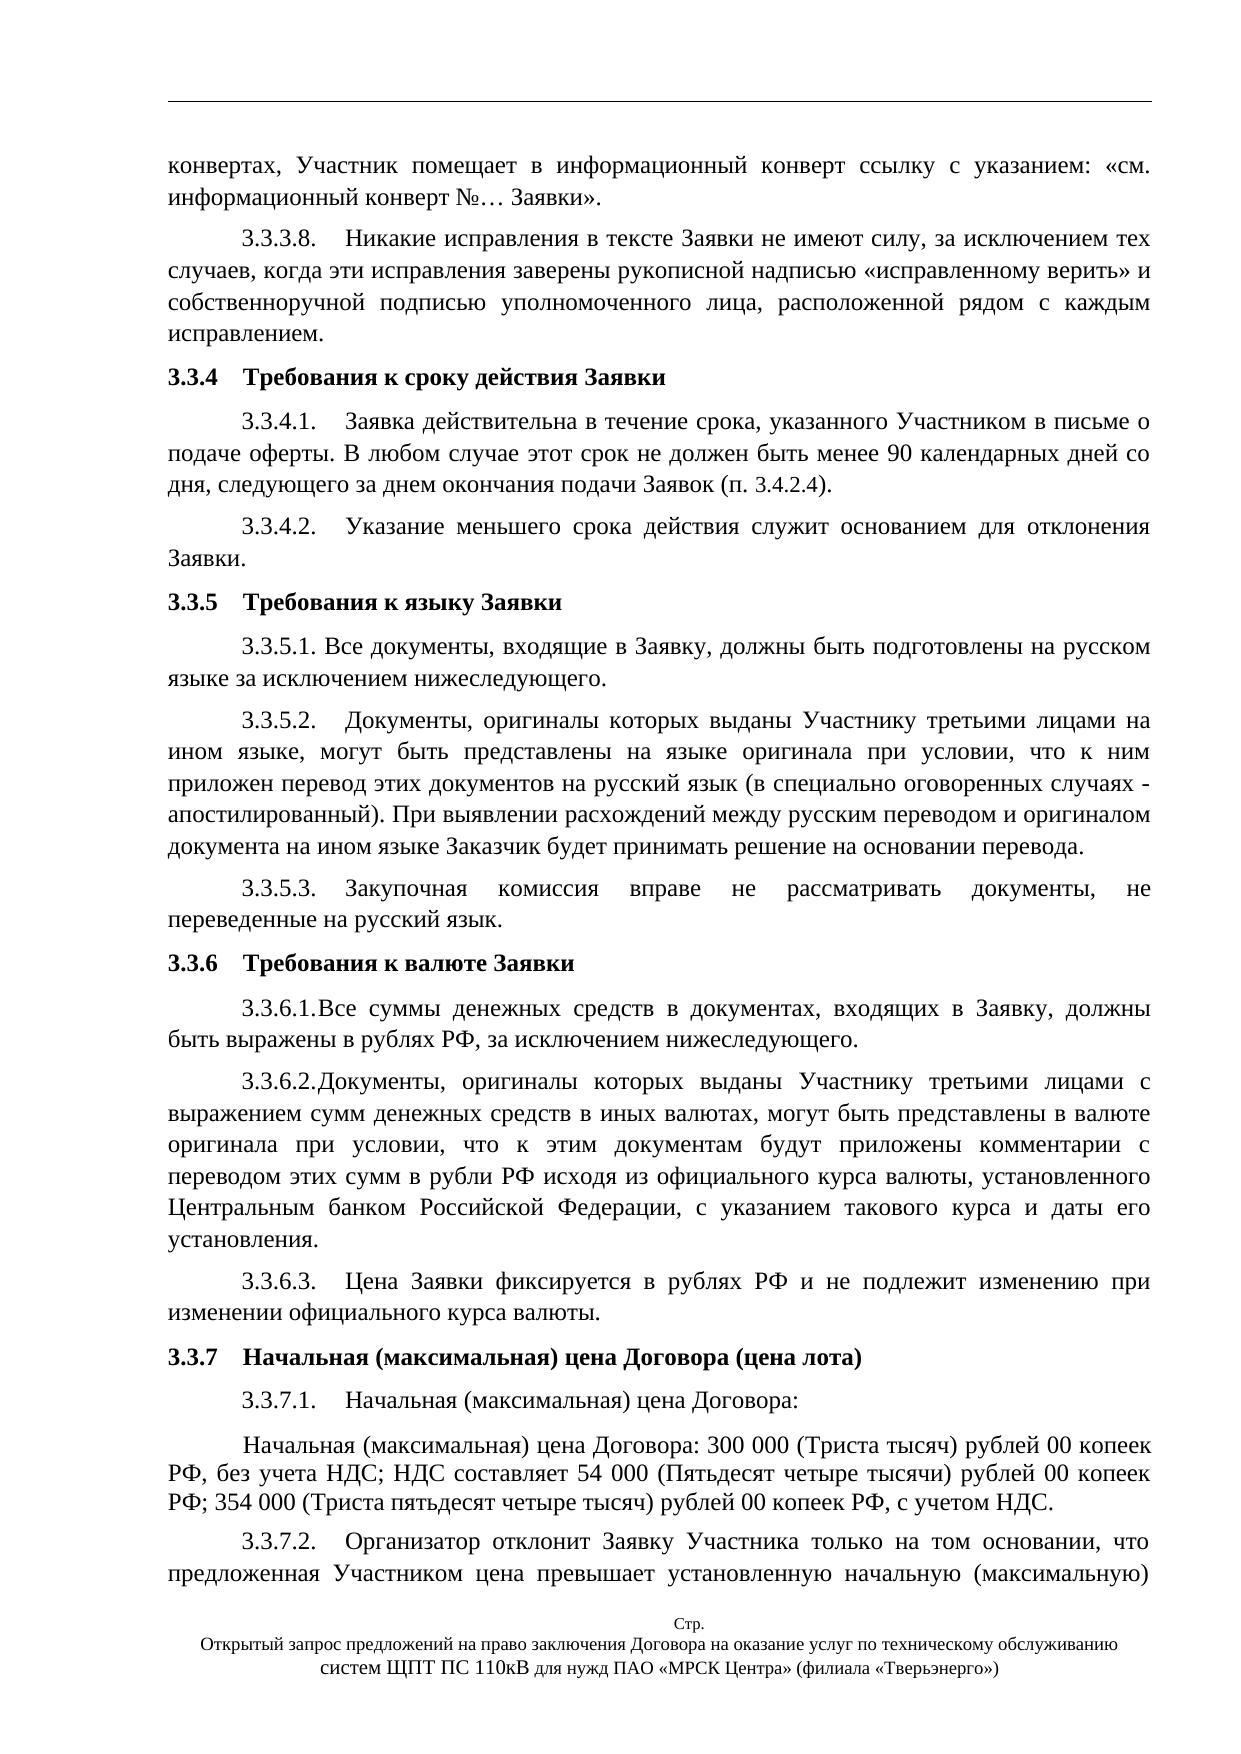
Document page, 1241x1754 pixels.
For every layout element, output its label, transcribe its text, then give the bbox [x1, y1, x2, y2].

list Закупочная комиссия вправе не рассматривать документы, не переведенные на русский язык. [168, 873, 1152, 933]
list Начальная (максимальная) цена Договора: [168, 1386, 1150, 1414]
list Все суммы денежных средств в документах, входящих в Заявку, должны быть выражены в рублях РФ, за исключением нижеследующего. [168, 993, 1152, 1053]
list Документы, оригиналы которых выданы Участнику третьими лицами на ином языке, могут быть представлены на языке оригинала при условии, что к ним приложен перевод этих документов на русский язык (в специально оговоренных случаях - апостилированный). При выявлении расхождений между русским переводом и оригиналом документа на ином языке Заказчик будет принимать решение на основании перевода. [168, 705, 1152, 860]
text Начальная (максимальная) цена Договора: 300 000 (Триста тысяч) рублей 00 копеек РФ, без учета НДС; НДС составляет 54 000 (Пятьдесят четыре тысячи) рублей 00 копеек РФ; 354 000 (Триста пятьдесят четыре тысяч) рублей 00 копеек РФ, с учетом НДС. [168, 1430, 1152, 1516]
list Никакие исправления в тексте Заявки не имеют силу, за исключением тех случаев, когда эти исправления заверены рукописной надписью «исправленному верить» и собственноручной подписью уполномоченного лица, расположенной рядом с каждым исправлением. [168, 223, 1152, 347]
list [168, 150, 1152, 210]
subtitle Требования к сроку действия Заявки [168, 362, 1152, 391]
subtitle Требования к валюте Заявки [168, 948, 1152, 977]
subtitle Начальная (максимальная) цена Договора (цена лота) [168, 1342, 1152, 1370]
list Цена Заявки фиксируется в рублях РФ и не подлежит изменению при изменении официального курса валюты. [168, 1266, 1152, 1326]
text 3.3.5.1. Все документы, входящие в Заявку, должны быть подготовлены на русском языке за исключением нижеследующего. [168, 631, 1152, 691]
list Документы, оригиналы которых выданы Участнику третьими лицами с выражением сумм денежных средств в иных валютах, могут быть представлены в валюте оригинала при условии, что к этим документам будут приложены комментарии с переводом этих сумм в рубли РФ исходя из официального курса валюты, установленного Центральным банком Российской Федерации, с указанием такового курса и даты его установления. [168, 1066, 1152, 1253]
list Указание меньшего срока действия служит основанием для отклонения Заявки. [168, 511, 1151, 572]
subtitle Требования к языку Заявки [168, 587, 1152, 616]
list Заявка действительна в течение срока, указанного Участником в письме о подаче оферты. В любом случае этот срок не должен быть менее 90 календарных дней со дня, следующего за днем окончания подачи Заявок (п. 3.4.2.4). [168, 406, 1151, 498]
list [168, 1526, 1150, 1587]
